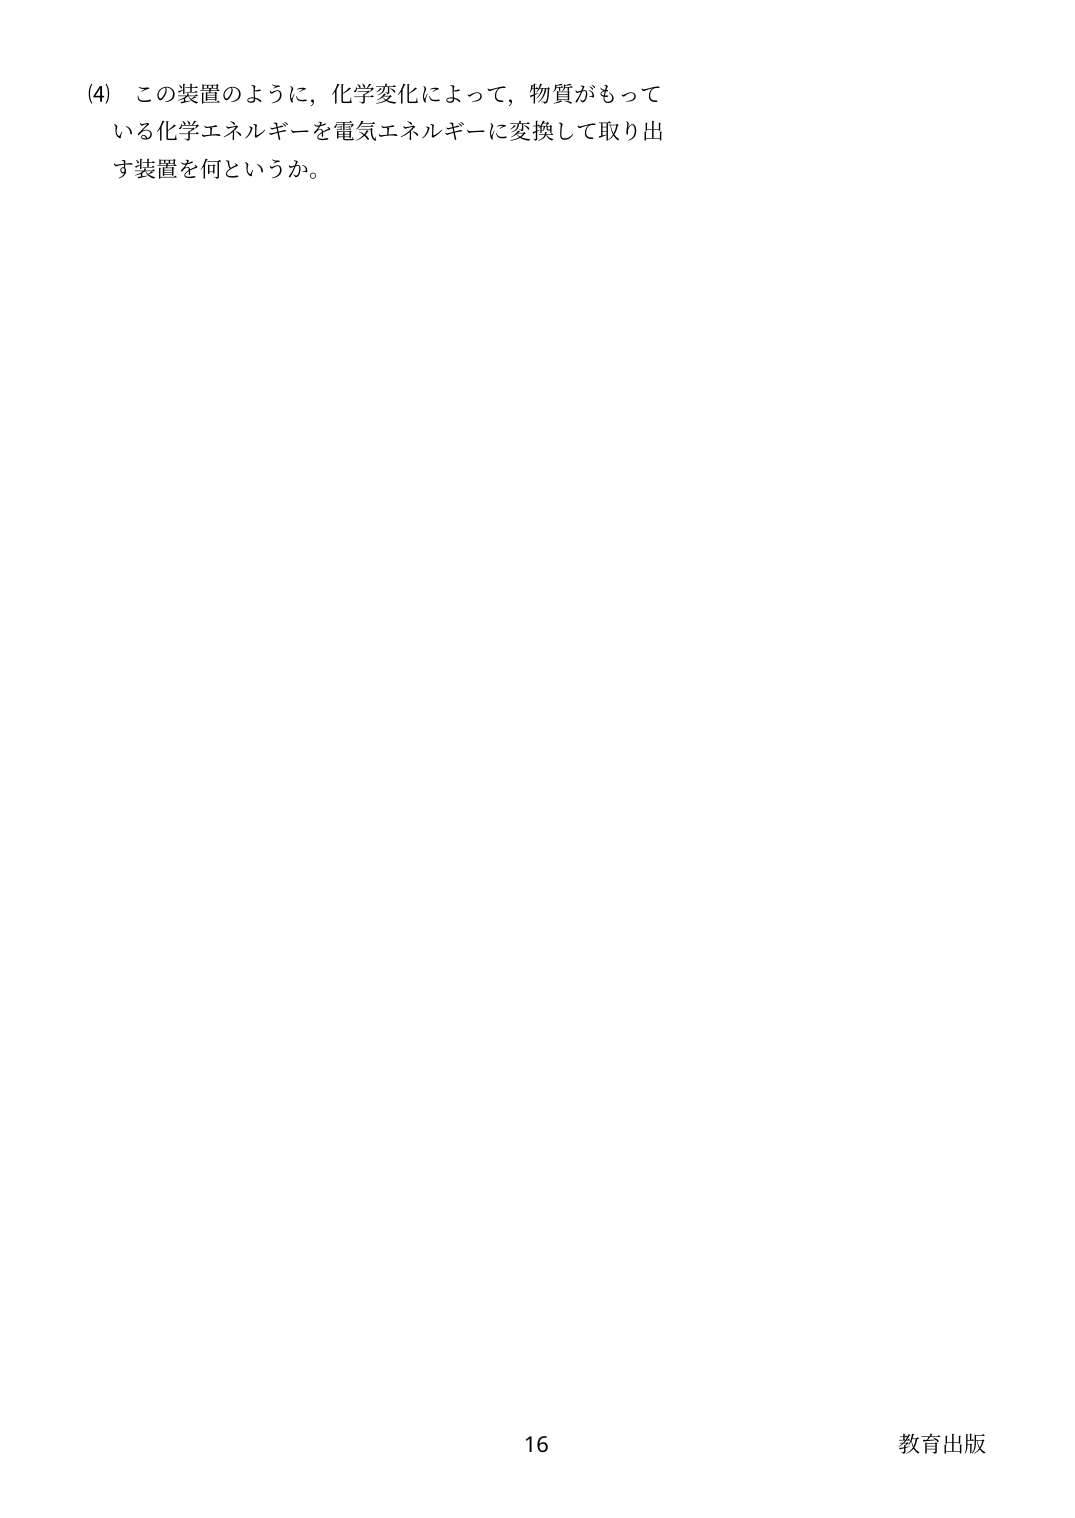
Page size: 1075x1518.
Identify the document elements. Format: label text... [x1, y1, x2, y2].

text ⑷ この装置のように，化学変化によって，物質がもっている化学エネルギーを電気エネルギーに変換して取り出す装置を何というか。 [89, 74, 664, 186]
